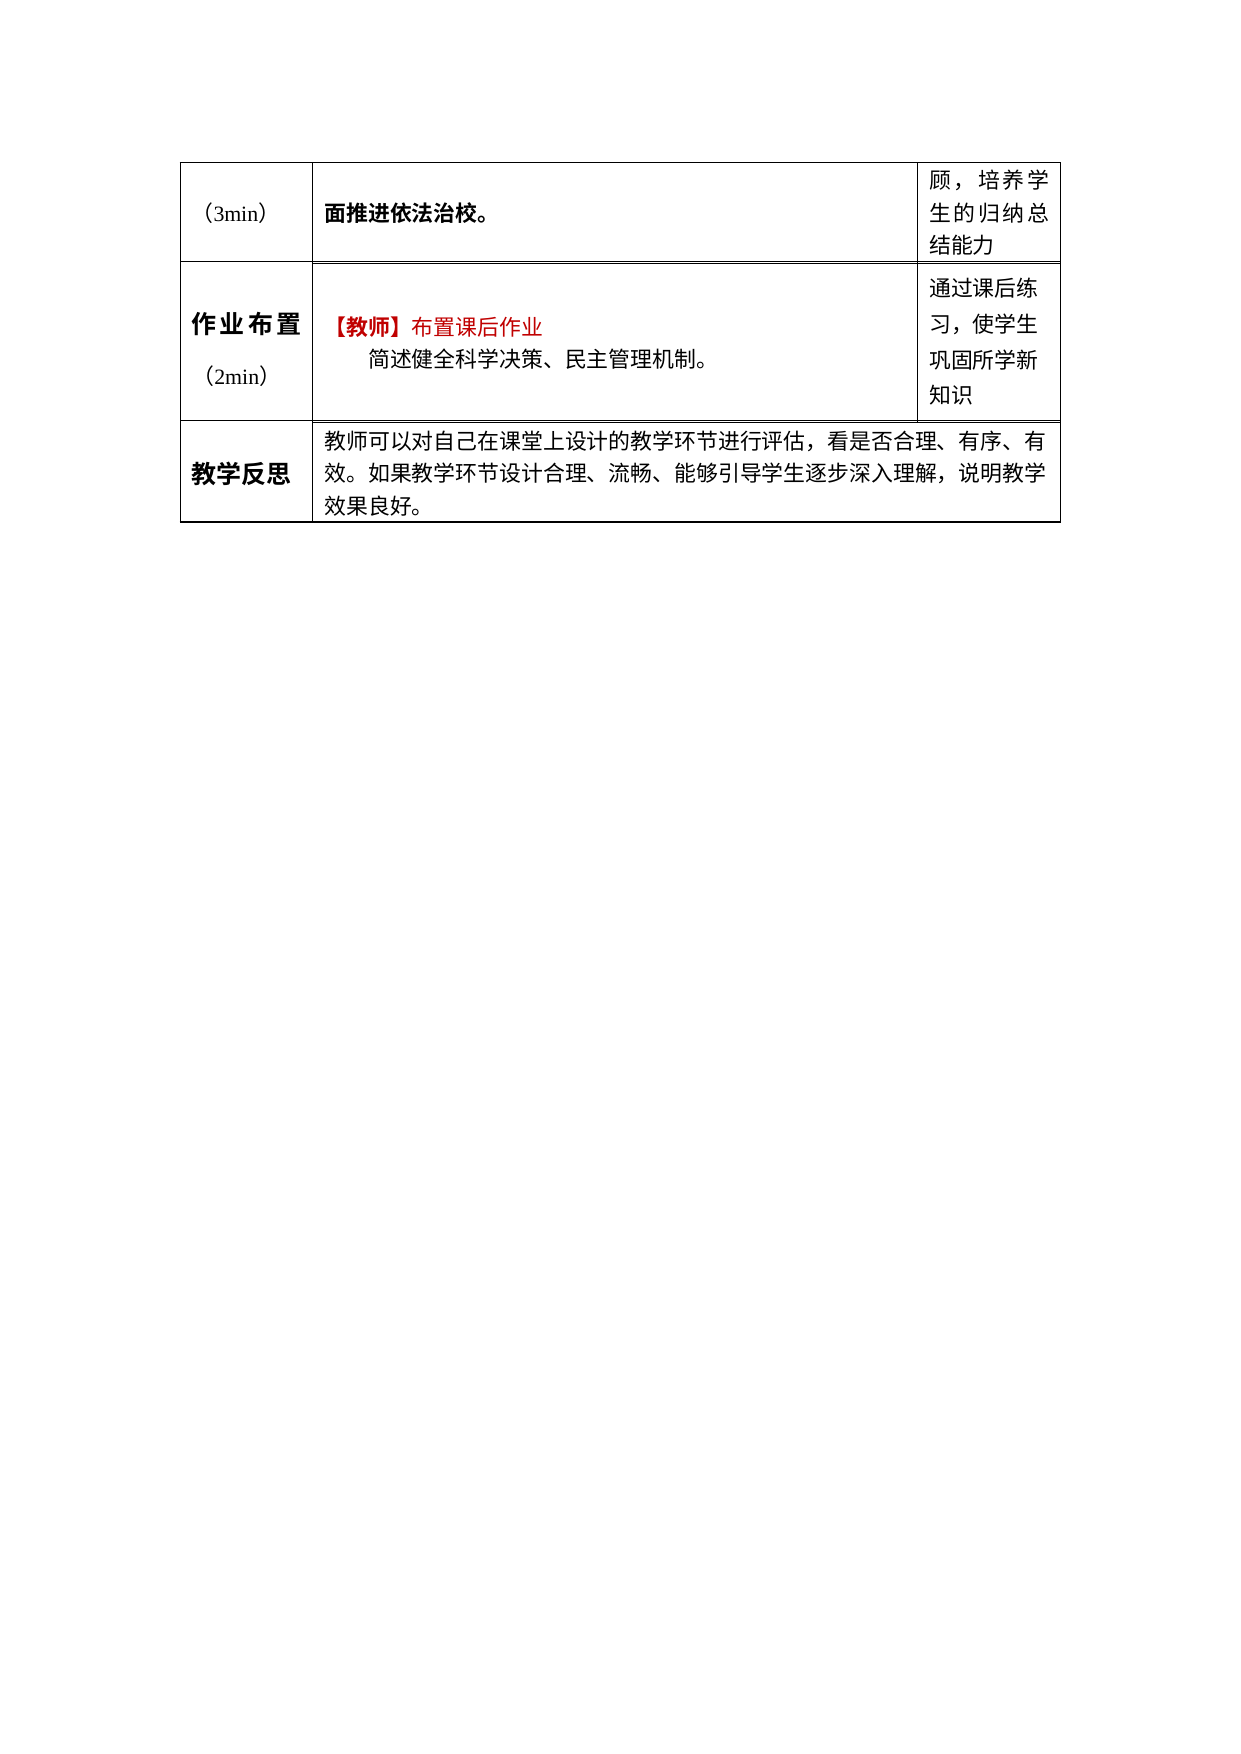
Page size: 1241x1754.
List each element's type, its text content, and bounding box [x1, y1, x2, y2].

table_cell 教师可以对自己在课堂上设计的教学环节进行评估，看是否合理、有序、有效。如果教学环节设计合理、流畅、能够引导学生逐步深入理解，说明教学效果良好。 [313, 423, 1060, 521]
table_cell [918, 163, 1060, 261]
table_cell 【教师】布置课后作业 简述健全科学决策、民主管理机制。 [313, 264, 917, 420]
table_cell 教学反思 [181, 421, 312, 521]
table_cell 作业布置（2min） [181, 262, 312, 420]
table_cell 课堂小结 （3min） [181, 163, 312, 261]
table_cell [313, 163, 917, 261]
table_cell 通过课后练习，使学生巩固所学新知识 [918, 264, 1060, 420]
